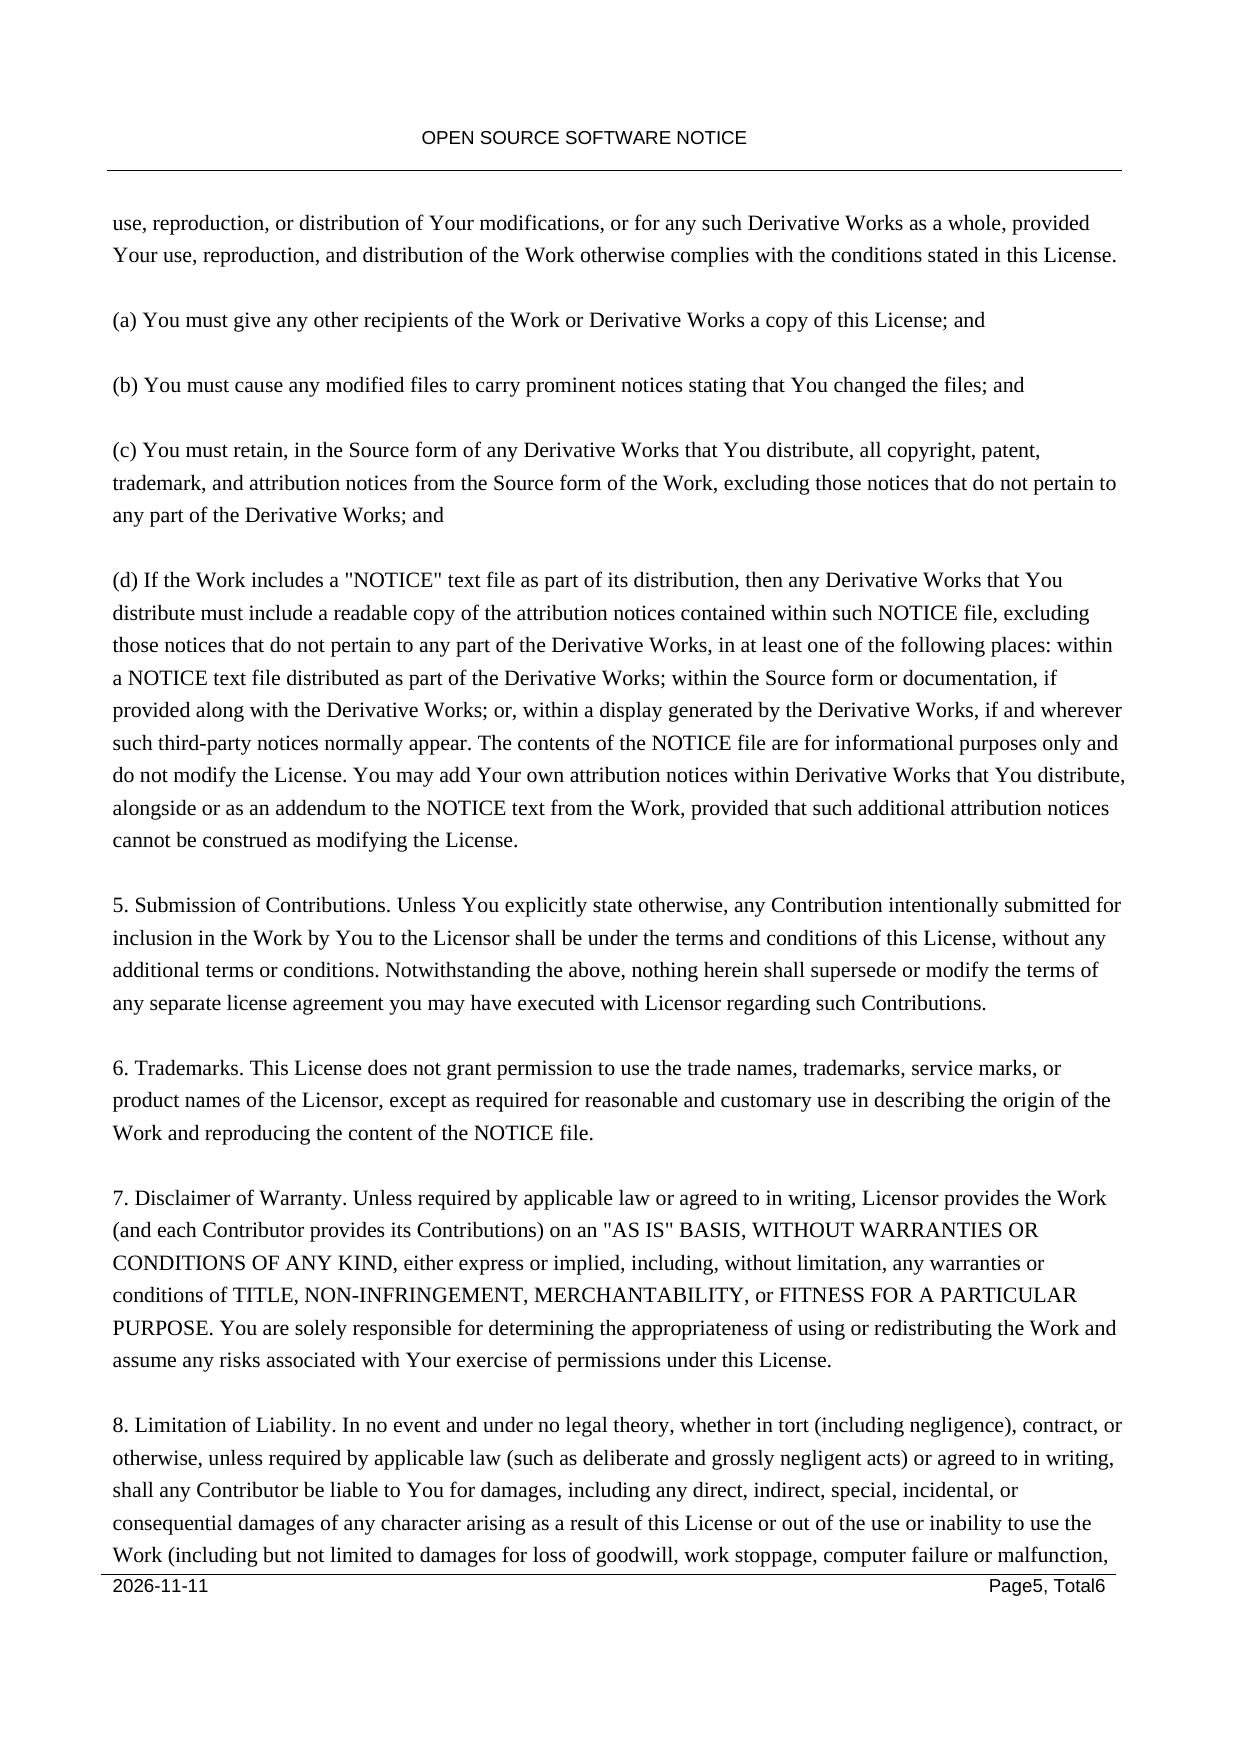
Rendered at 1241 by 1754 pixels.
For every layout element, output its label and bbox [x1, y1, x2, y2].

text [112, 206, 1128, 1571]
